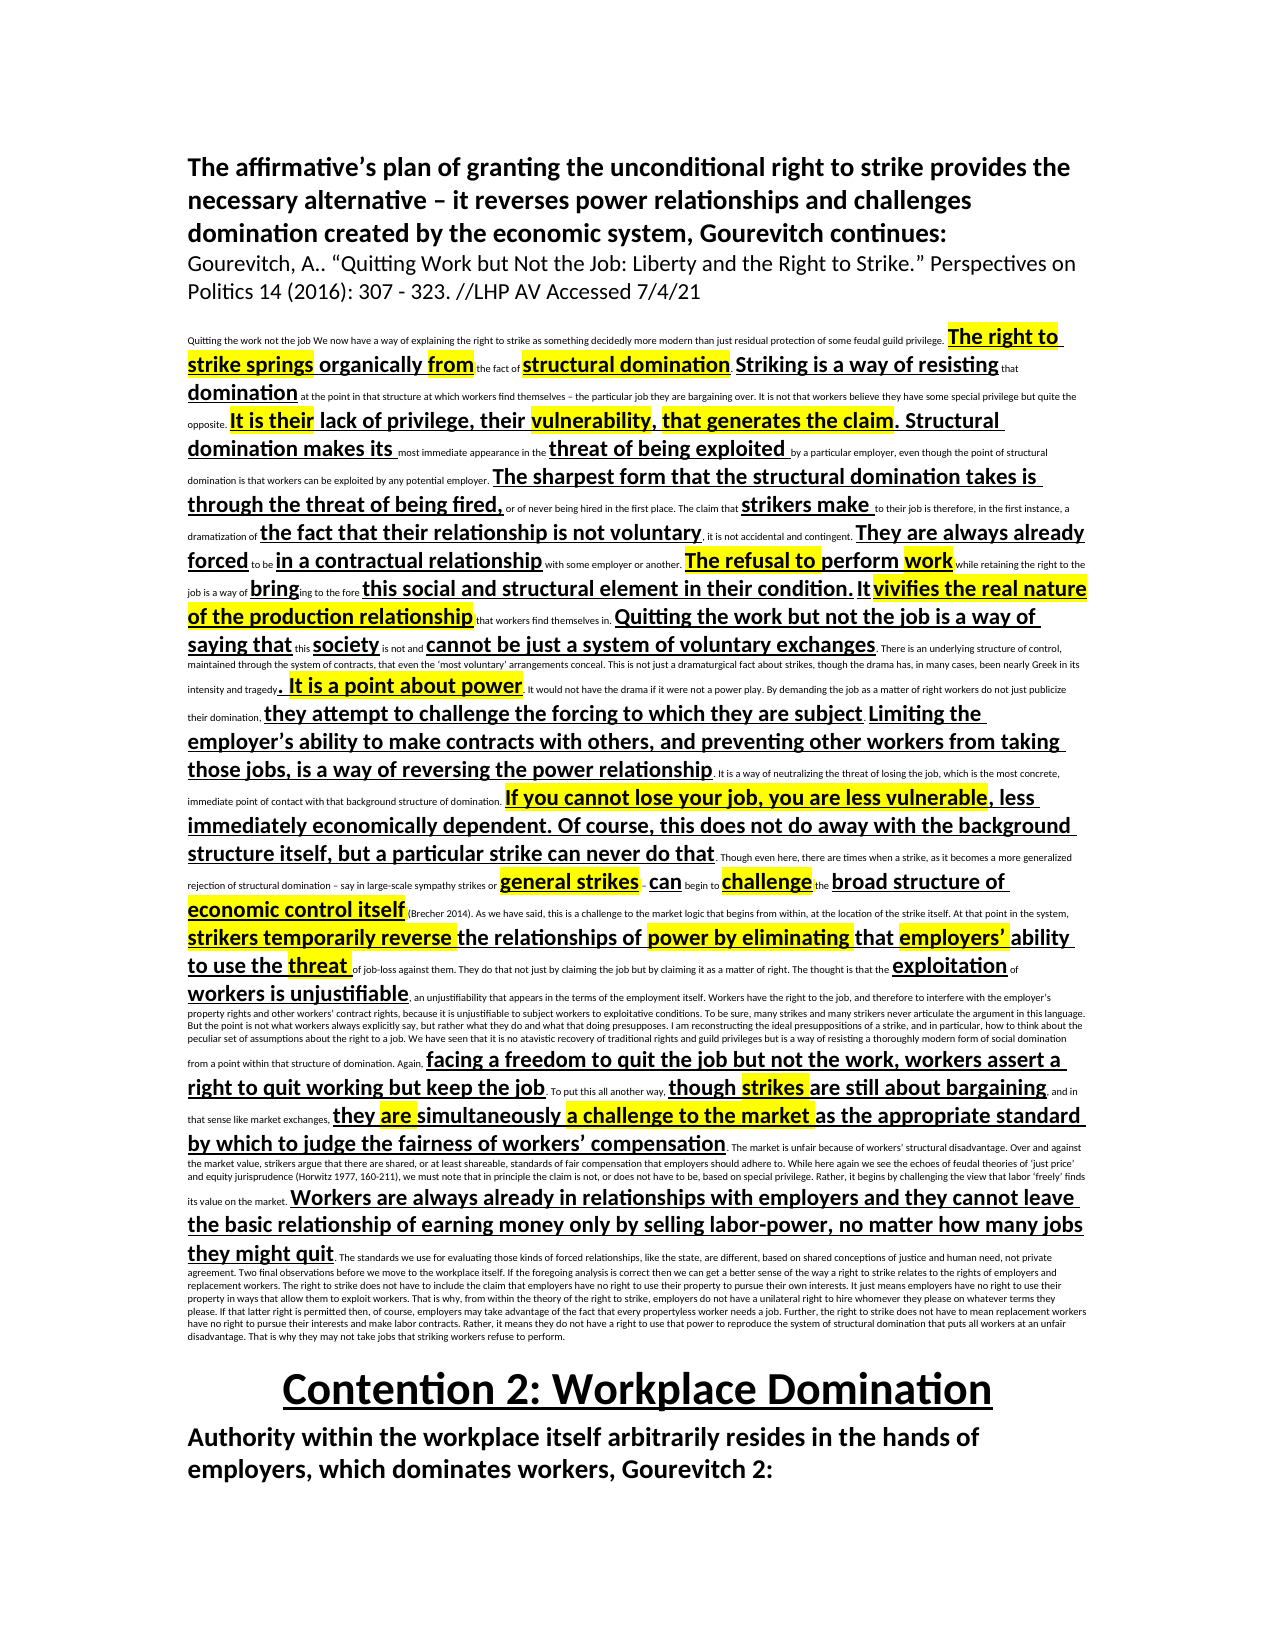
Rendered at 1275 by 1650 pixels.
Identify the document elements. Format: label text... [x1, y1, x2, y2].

text Gourevitch, A.. “Quitting Work but Not the Job: Liberty and the Right to Strike.” Perspectives on Politics 14 (2016): 307 - 323. //LHP AV Accessed 7/4/21 [187, 249, 1087, 305]
text The affirmative’s plan of granting the unconditional right to strike provides the necessary alternative – it reverses power relationships and challenges domination created by the economic system, Gourevitch continues: [187, 150, 1087, 249]
text Contention 2: Workplace Domination [187, 1359, 1087, 1416]
text Authority within the workplace itself arbitrarily resides in the hands of employers, which dominates workers, Gourevitch 2: [187, 1420, 1087, 1486]
text Quitting the work not the job We now have a way of explaining the right to strike as something decidedly more modern than just residual protection of some feudal guild privilege. The right to strike springs organically from the fact of structural domination. Striking is a way of resisting that domination at the point in that structure at which workers find themselves – the particular job they are bargaining over. It is not that workers believe they have some special privilege but quite the opposite. It is their lack of privilege, their vulnerability, that generates the claim. Structural domination makes its most immediate appearance in the threat of being exploited by a particular employer, even though the point of structural domination is that workers can be exploited by any potential employer. The sharpest form that the structural domination takes is through the threat of being fired, or of never being hired in the first place. The claim that strikers make to their job is therefore, in the first instance, a dramatization of the fact that their relationship is not voluntary, it is not accidental and contingent. They are always already forced to be in a contractual relationship with some employer or another. The refusal to perform work while retaining the right to the job is a way of bringing to the fore this social and structural element in their condition. It vivifies the real nature of the production relationship that workers find themselves in. Quitting the work but not the job is a way of saying that this society is not and cannot be just a system of voluntary exchanges. There is an underlying structure of control, maintained through the system of contracts, that even the ‘most voluntary’ arrangements conceal. This is not just a dramaturgical fact about strikes, though the drama has, in many cases, been nearly Greek in its intensity and tragedy. It is a point about power. It would not have the drama if it were not a power play. By demanding the job as a matter of right workers do not just publicize their domination, they attempt to challenge the forcing to which they are subject. Limiting the employer’s ability to make contracts with others, and preventing other workers from taking those jobs, is a way of reversing the power relationship. It is a way of neutralizing the threat of losing the job, which is the most concrete, immediate point of contact with that background structure of domination. If you cannot lose your job, you are less vulnerable, less immediately economically dependent. Of course, this does not do away with the background structure itself, but a particular strike can never do that. Though even here, there are times when a strike, as it becomes a more generalized rejection of structural domination – say in large-scale sympathy strikes or general strikes – can begin to challenge the broad structure of economic control itself (Brecher 2014). As we have said, this is a challenge to the market logic that begins from within, at the location of the strike itself. At that point in the system, strikers temporarily reverse the relationships of power by eliminating that employers’ ability to use the threat of job-loss against them. They do that not just by claiming the job but by claiming it as a matter of right. The thought is that the exploitation of workers is unjustifiable, an unjustifiability that appears in the terms of the employment itself. Workers have the right to the job, and therefore to interfere with the employer’s property rights and other workers’ contract rights, because it is unjustifiable to subject workers to exploitative conditions. To be sure, many strikes and many strikers never articulate the argument in this language. But the point is not what workers always explicitly say, but rather what they do and what that doing presupposes. I am reconstructing the ideal presuppositions of a strike, and in particular, how to think about the peculiar set of assumptions about the right to a job. We have seen that it is no atavistic recovery of traditional rights and guild privileges but is a way of resisting a thoroughly modern form of social domination from a point within that structure of domination. Again, facing a freedom to quit the job but not the work, workers assert a right to quit working but keep the job. To put this all another way, though strikes are still about bargaining, and in that sense like market exchanges, they are simultaneously a challenge to the market as the appropriate standard by which to judge the fairness of workers’ compensation. The market is unfair because of workers’ structural disadvantage. Over and against the market value, strikers argue that there are shared, or at least shareable, standards of fair compensation that employers should adhere to. While here again we see the echoes of feudal theories of ‘just price’ and equity jurisprudence (Horwitz 1977, 160-211), we must note that in principle the claim is not, or does not have to be, based on special privilege. Rather, it begins by challenging the view that labor ‘freely’ finds its value on the market. Workers are always already in relationships with employers and they cannot leave the basic relationship of earning money only by selling labor-power, no matter how many jobs they might quit. The standards we use for evaluating those kinds of forced relationships, like the state, are different, based on shared conceptions of justice and human need, not private agreement. Two final observations before we move to the workplace itself. If the foregoing analysis is correct then we can get a better sense of the way a right to strike relates to the rights of employers and replacement workers. The right to strike does not have to include the claim that employers have no right to use their property to pursue their own interests. It just means employers have no right to use their property in ways that allow them to exploit workers. That is why, from within the theory of the right to strike, employers do not have a unilateral right to hire whomever they please on whatever terms they please. If that latter right is permitted then, of course, employers may take advantage of the fact that every propertyless worker needs a job. Further, the right to strike does not have to mean replacement workers have no right to pursue their interests and make labor contracts. Rather, it means they do not have a right to use that power to reproduce the system of structural domination that puts all workers at an unfair disadvantage. That is why they may not take jobs that striking workers refuse to perform. [187, 322, 1087, 1343]
